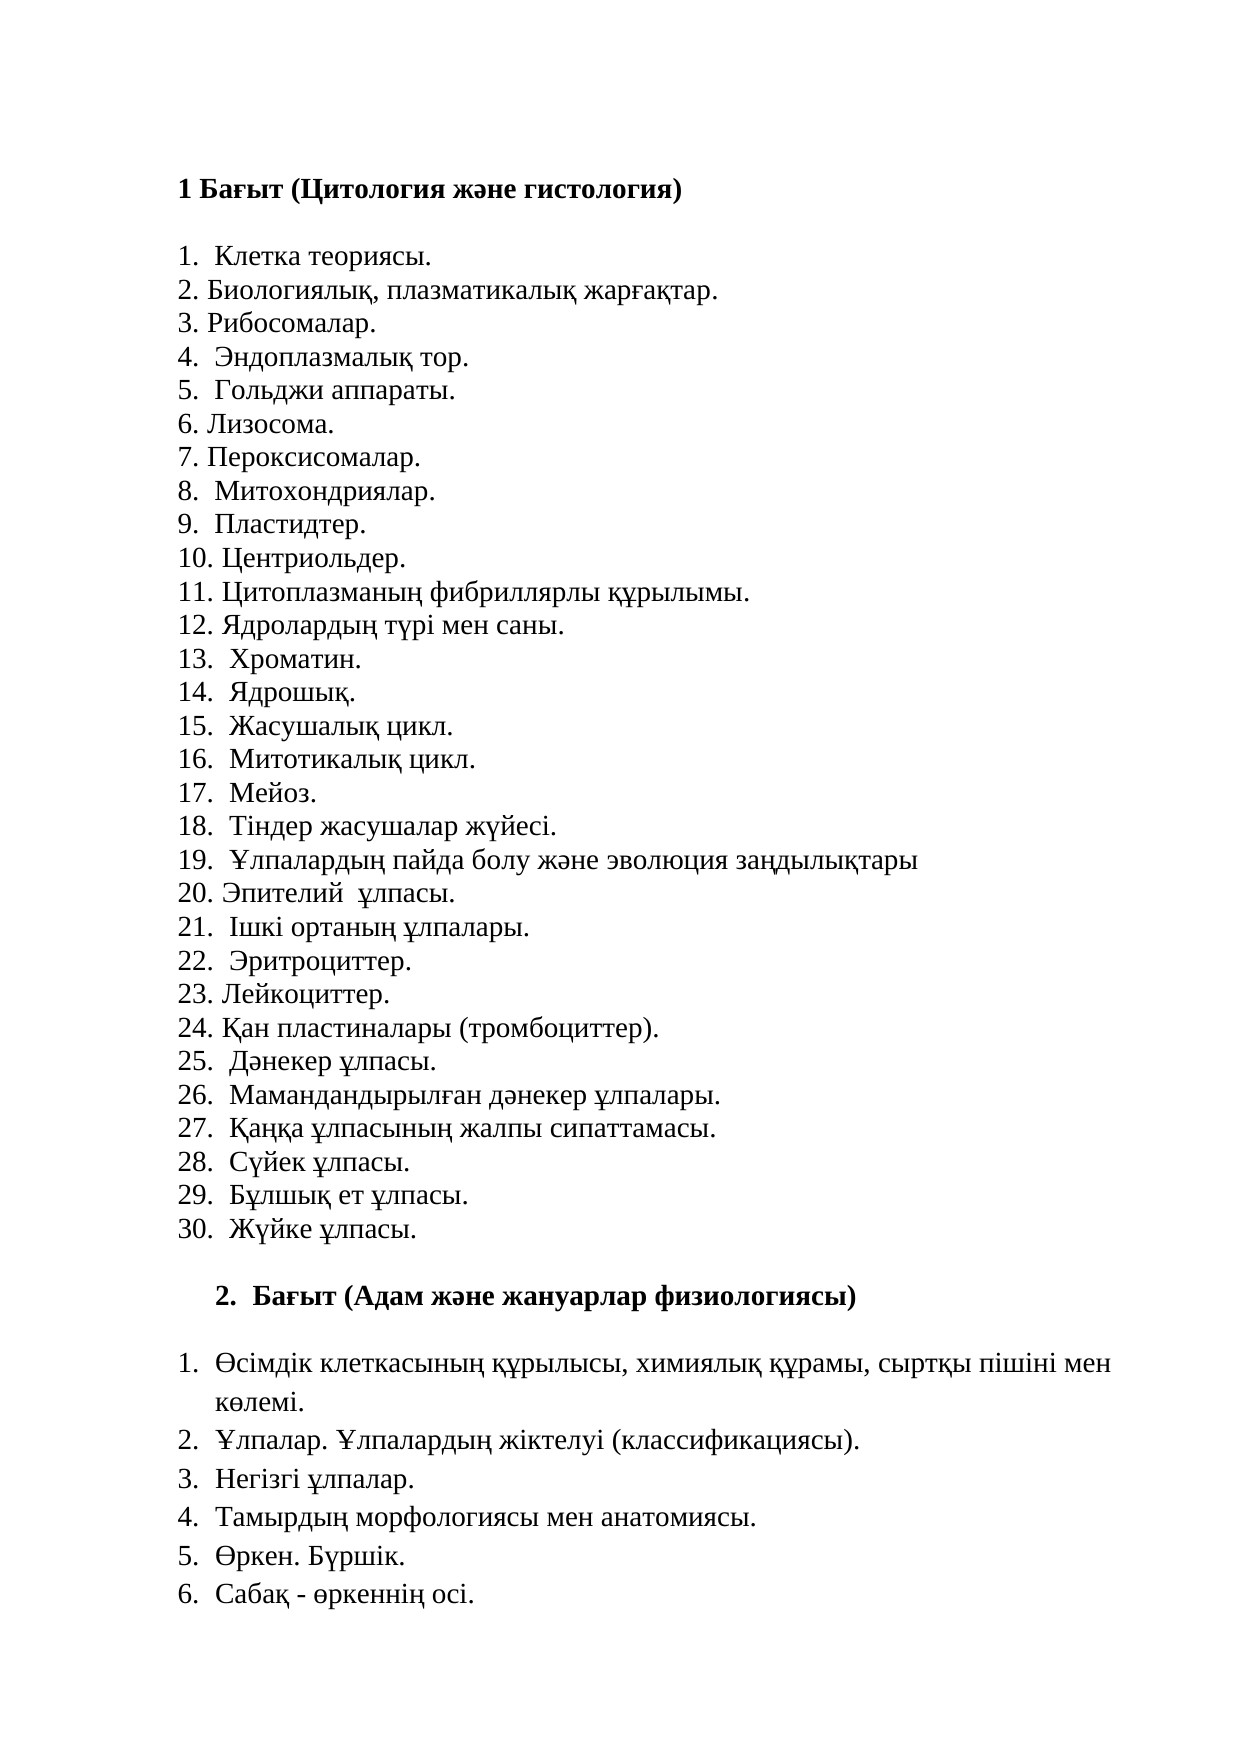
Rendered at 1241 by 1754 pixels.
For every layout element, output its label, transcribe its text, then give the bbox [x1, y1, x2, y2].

list Центриольдер. [177, 540, 1152, 574]
list Жүйке ұлпасы. [177, 1211, 1152, 1244]
list Гольджи аппараты. [177, 372, 1152, 406]
list Лейкоциттер. [177, 976, 1152, 1010]
list Мейоз. [177, 775, 1152, 808]
list Тамырдың морфологиясы мен анатомиясы. [177, 1499, 1152, 1533]
list Митохондриялар. [177, 473, 1152, 507]
list Қан пластиналары (тромбоциттер). [177, 1010, 1152, 1043]
list Ұлпалар. Ұлпалардың жіктелуі (классификациясы). [177, 1422, 1152, 1456]
list Жасушалық цикл. [177, 708, 1152, 741]
list Дәнекер ұлпасы. [177, 1043, 1152, 1077]
list Эритроциттер. [177, 943, 1152, 976]
list Ішкі ортаның ұлпалары. [177, 909, 1152, 943]
list Ядрошық. [177, 674, 1152, 708]
list Мамандандырылған дәнекер ұлпалары. [177, 1077, 1152, 1110]
list Рибосомалар. [177, 305, 1152, 339]
list Клетка теориясы. [177, 238, 1152, 272]
list Лизосома. [177, 406, 1152, 439]
list Митотикалық цикл. [177, 741, 1152, 775]
list Бұлшық ет ұлпасы. [177, 1177, 1152, 1211]
list Сүйек ұлпасы. [177, 1144, 1152, 1177]
list Тіндер жасушалар жүйесі. [177, 808, 1152, 842]
list Цитоплазманың фибриллярлы құрылымы. [177, 574, 1152, 607]
list 1 Бағыт (Цитология және гистология) [177, 171, 1152, 205]
list Пластидтер. [177, 507, 1152, 540]
list Хроматин. [177, 641, 1152, 674]
list Биологиялық, плазматикалық жарғақтар. [177, 272, 1152, 305]
list Қаңқа ұлпасының жалпы сипаттамасы. [177, 1110, 1152, 1144]
list Эпителий ұлпасы. [177, 876, 1152, 909]
list Бағыт (Адам және жануарлар физиологиясы) [215, 1278, 1152, 1312]
list Ядролардың түрі мен саны. [177, 607, 1152, 641]
list Өсімдік клеткасының құрылысы, химиялық құрамы, сыртқы пішіні мен көлемі. [177, 1345, 1152, 1417]
list Өркен. Бүршік. [177, 1538, 1152, 1571]
list Эндоплазмалық тор. [177, 339, 1152, 372]
list Ұлпалардың пайда болу және эволюция заңдылықтары [177, 842, 1152, 876]
list Пероксисомалар. [177, 439, 1152, 473]
list Негізгі ұлпалар. [177, 1461, 1152, 1494]
list Сабақ - өркеннің осі. [177, 1576, 1152, 1610]
